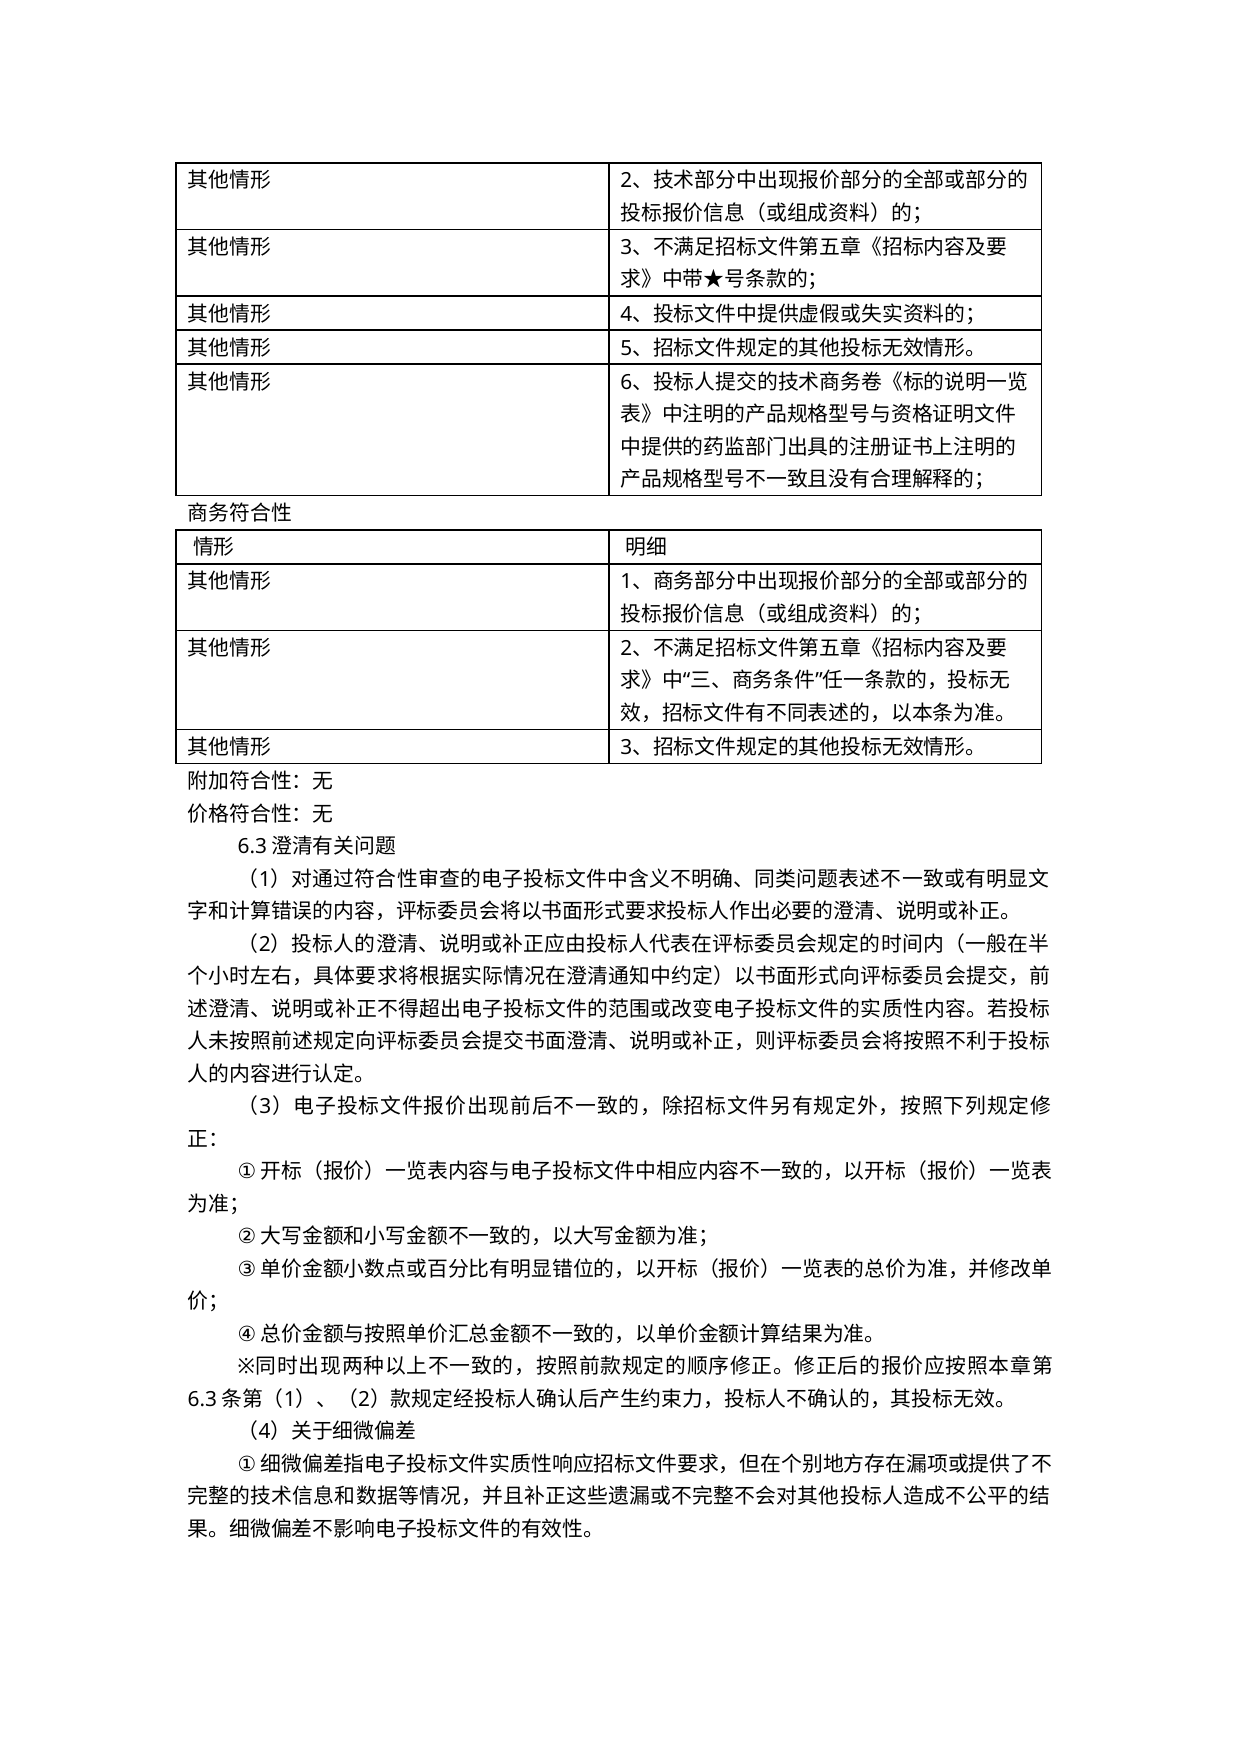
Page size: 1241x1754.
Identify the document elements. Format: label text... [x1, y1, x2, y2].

table_cell 其他情形 [177, 230, 608, 295]
text ③单价金额小数点或百分比有明显错位的，以开标（报价）一览表的总价为准，并修改单价； [187, 1252, 1053, 1317]
table_cell 其他情形 [177, 730, 608, 763]
table_cell 其他情形 [177, 164, 608, 228]
table_header 明细 [610, 531, 1041, 563]
text 价格符合性：无 [187, 797, 1053, 829]
table_cell 其他情形 [177, 631, 608, 728]
table_cell 2、技术部分中出现报价部分的全部或部分的投标报价信息（或组成资料）的； [610, 164, 1041, 228]
table_cell 4、投标文件中提供虚假或失实资料的； [610, 297, 1041, 329]
text ②大写金额和小写金额不一致的，以大写金额为准； [187, 1219, 1053, 1252]
table_cell 其他情形 [177, 331, 608, 363]
table_cell 其他情形 [177, 297, 608, 329]
text （2）投标人的澄清、说明或补正应由投标人代表在评标委员会规定的时间内（一般在半个小时左右，具体要求将根据实际情况在澄清通知中约定）以书面形式向评标委员会提交，前述澄清、说明或补正不得超出电子投标文件的范围或改变电子投标文件的实质性内容。若投标人未按照前述规定向评标委员会提交书面澄清、说明或补正，则评标委员会将按照不利于投标人的内容进行认定。 [187, 927, 1053, 1089]
table_header 情形 [177, 531, 608, 563]
table_cell 3、不满足招标文件第五章《招标内容及要求》中带★号条款的； [610, 230, 1041, 295]
text 6.3澄清有关问题 [187, 829, 1053, 862]
text （4）关于细微偏差 [187, 1414, 1053, 1447]
text （1）对通过符合性审查的电子投标文件中含义不明确、同类问题表述不一致或有明显文字和计算错误的内容，评标委员会将以书面形式要求投标人作出必要的澄清、说明或补正。 [187, 862, 1053, 927]
table_cell 3、招标文件规定的其他投标无效情形。 [610, 730, 1041, 763]
text 商务符合性 [187, 496, 1053, 529]
text ※同时出现两种以上不一致的，按照前款规定的顺序修正。修正后的报价应按照本章第6.3条第（1）、（2）款规定经投标人确认后产生约束力，投标人不确认的，其投标无效。 [187, 1349, 1053, 1414]
text ①开标（报价）一览表内容与电子投标文件中相应内容不一致的，以开标（报价）一览表为准； [187, 1154, 1053, 1219]
table_cell 6、投标人提交的技术商务卷《标的说明一览表》中注明的产品规格型号与资格证明文件中提供的药监部门出具的注册证书上注明的产品规格型号不一致且没有合理解释的； [610, 365, 1041, 495]
table_cell 5、招标文件规定的其他投标无效情形。 [610, 331, 1041, 363]
table_cell 其他情形 [177, 565, 608, 629]
table_cell 2、不满足招标文件第五章《招标内容及要求》中“三、商务条件”任一条款的，投标无效，招标文件有不同表述的，以本条为准。 [610, 631, 1041, 728]
table_cell 1、商务部分中出现报价部分的全部或部分的投标报价信息（或组成资料）的； [610, 565, 1041, 629]
text ①细微偏差指电子投标文件实质性响应招标文件要求，但在个别地方存在漏项或提供了不完整的技术信息和数据等情况，并且补正这些遗漏或不完整不会对其他投标人造成不公平的结果。细微偏差不影响电子投标文件的有效性。 [187, 1447, 1053, 1544]
text （3）电子投标文件报价出现前后不一致的，除招标文件另有规定外，按照下列规定修正： [187, 1089, 1053, 1154]
table_cell 其他情形 [177, 365, 608, 495]
text 附加符合性：无 [187, 764, 1053, 797]
text ④总价金额与按照单价汇总金额不一致的，以单价金额计算结果为准。 [187, 1317, 1053, 1349]
